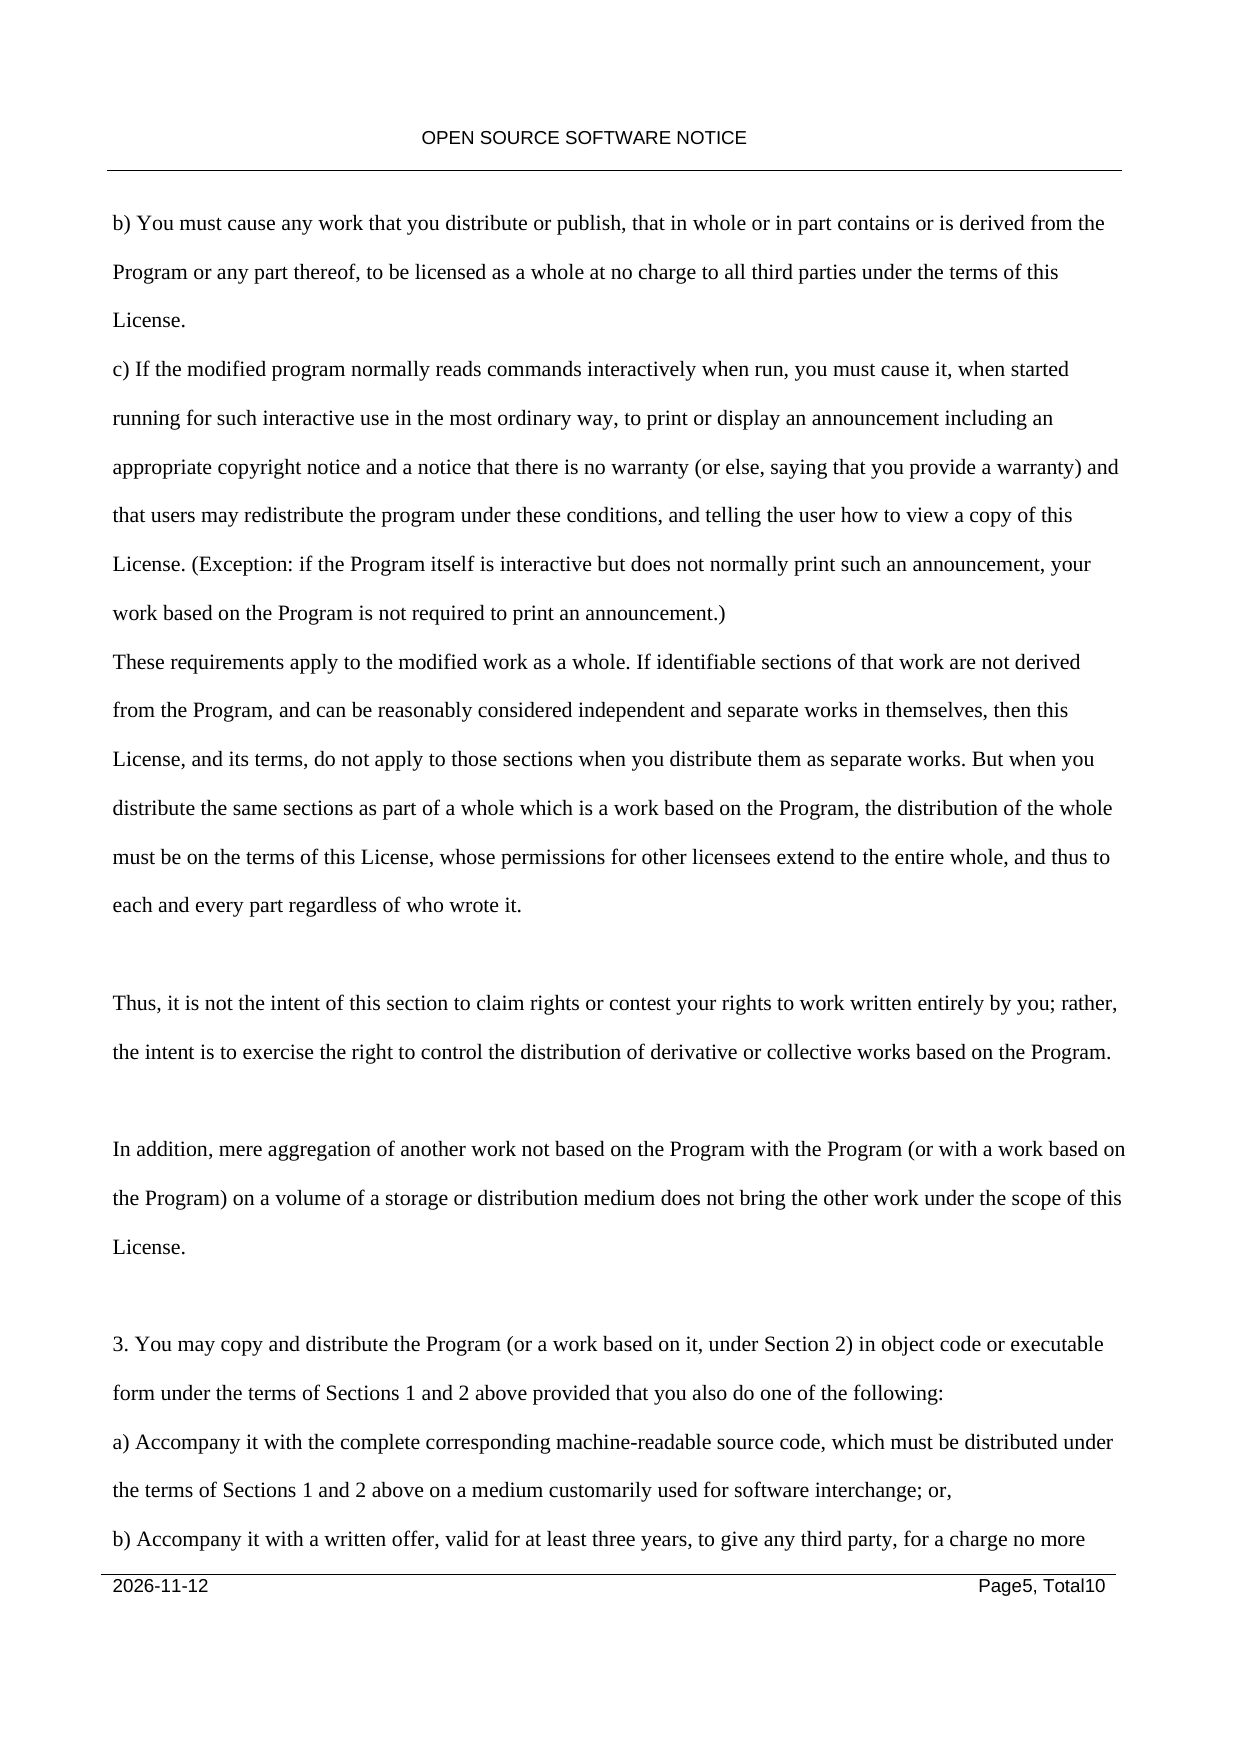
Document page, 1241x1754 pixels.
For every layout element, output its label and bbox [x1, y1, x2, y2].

text [112, 206, 1128, 1555]
